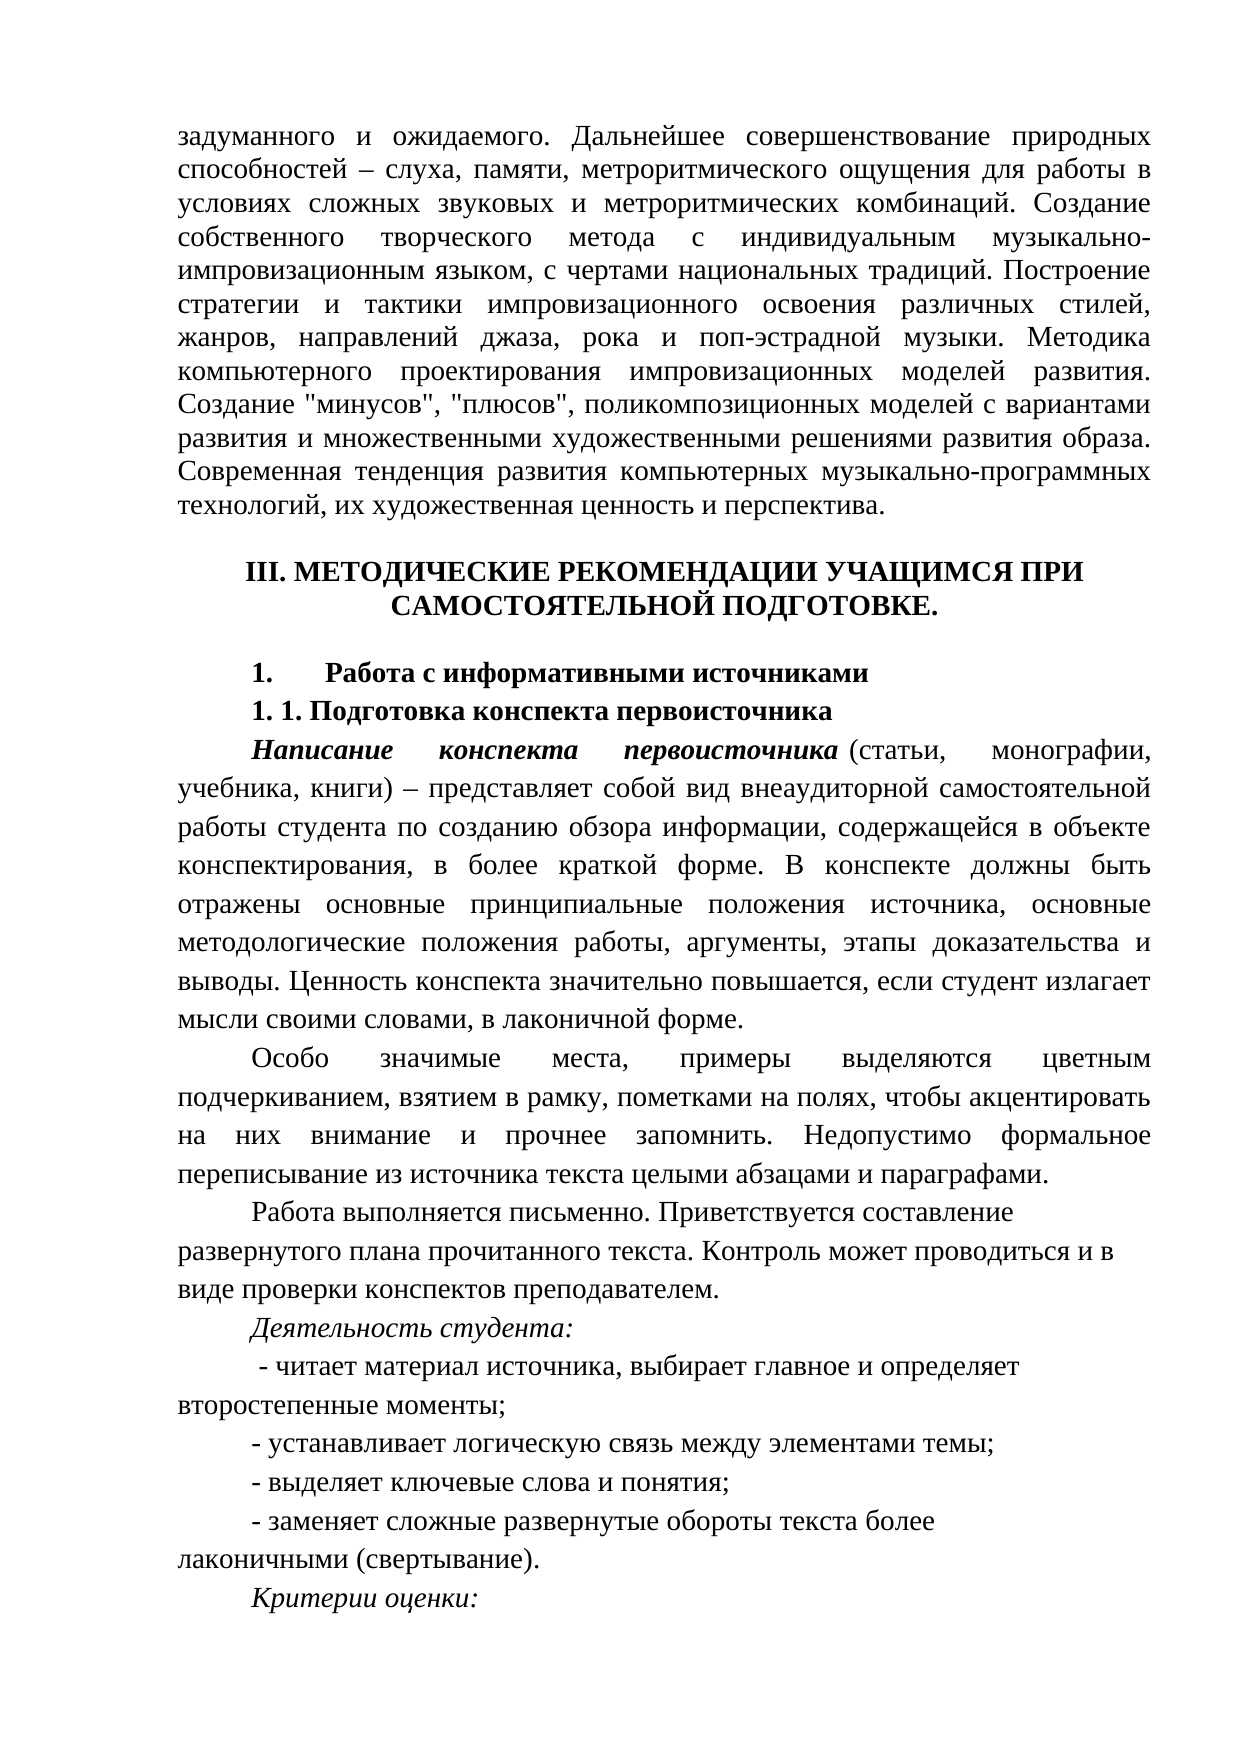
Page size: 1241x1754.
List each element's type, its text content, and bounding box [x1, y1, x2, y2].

text - заменяет сложные развернутые обороты текста более лаконичными (свертывание). [177, 1503, 1152, 1575]
text - выделяет ключевые слова и понятия; [177, 1464, 1152, 1498]
text Работа выполняется письменно. Приветствуется составление развернутого плана прочитанного текста. Контроль может проводиться и в виде проверки конспектов преподавателем. [177, 1194, 1152, 1305]
list Работа с информативными источниками [177, 655, 1152, 688]
text - читает материал источника, выбирает главное и определяет второстепенные моменты; [177, 1348, 1152, 1421]
text Особо значимые места, примеры выделяются цветным подчеркиванием, взятием в рамку, пометками на полях, чтобы акцентировать на них внимание и прочнее запомнить. Недопустимо формальное переписывание из источника текста целыми абзацами и параграфами. [177, 1040, 1152, 1189]
text III. МЕТОДИЧЕСКИЕ РЕКОМЕНДАЦИИ УЧАЩИМСЯ ПРИ САМОСТОЯТЕЛЬНОЙ ПОДГОТОВКЕ. [177, 554, 1152, 621]
text 1. 1. Подготовка конспекта первоисточника [177, 693, 1152, 727]
text - устанавливает логическую связь между элементами темы; [177, 1426, 1152, 1459]
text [177, 118, 1152, 521]
text Написание конспекта первоисточника (статьи, монографии, учебника, книги) – представляет собой вид внеаудиторной самостоятельной работы студента по созданию обзора информации, содержащейся в объекте конспектирования, в более краткой форме. В конспекте должны быть отражены основные принципиальные положения источника, основные методологические положения работы, аргументы, этапы доказательства и выводы. Ценность конспекта значительно повышается, если студент излагает мысли своими словами, в лаконичной форме. [177, 732, 1152, 1035]
text Деятельность студента: [177, 1310, 1152, 1343]
text Критерии оценки: [177, 1580, 1152, 1613]
